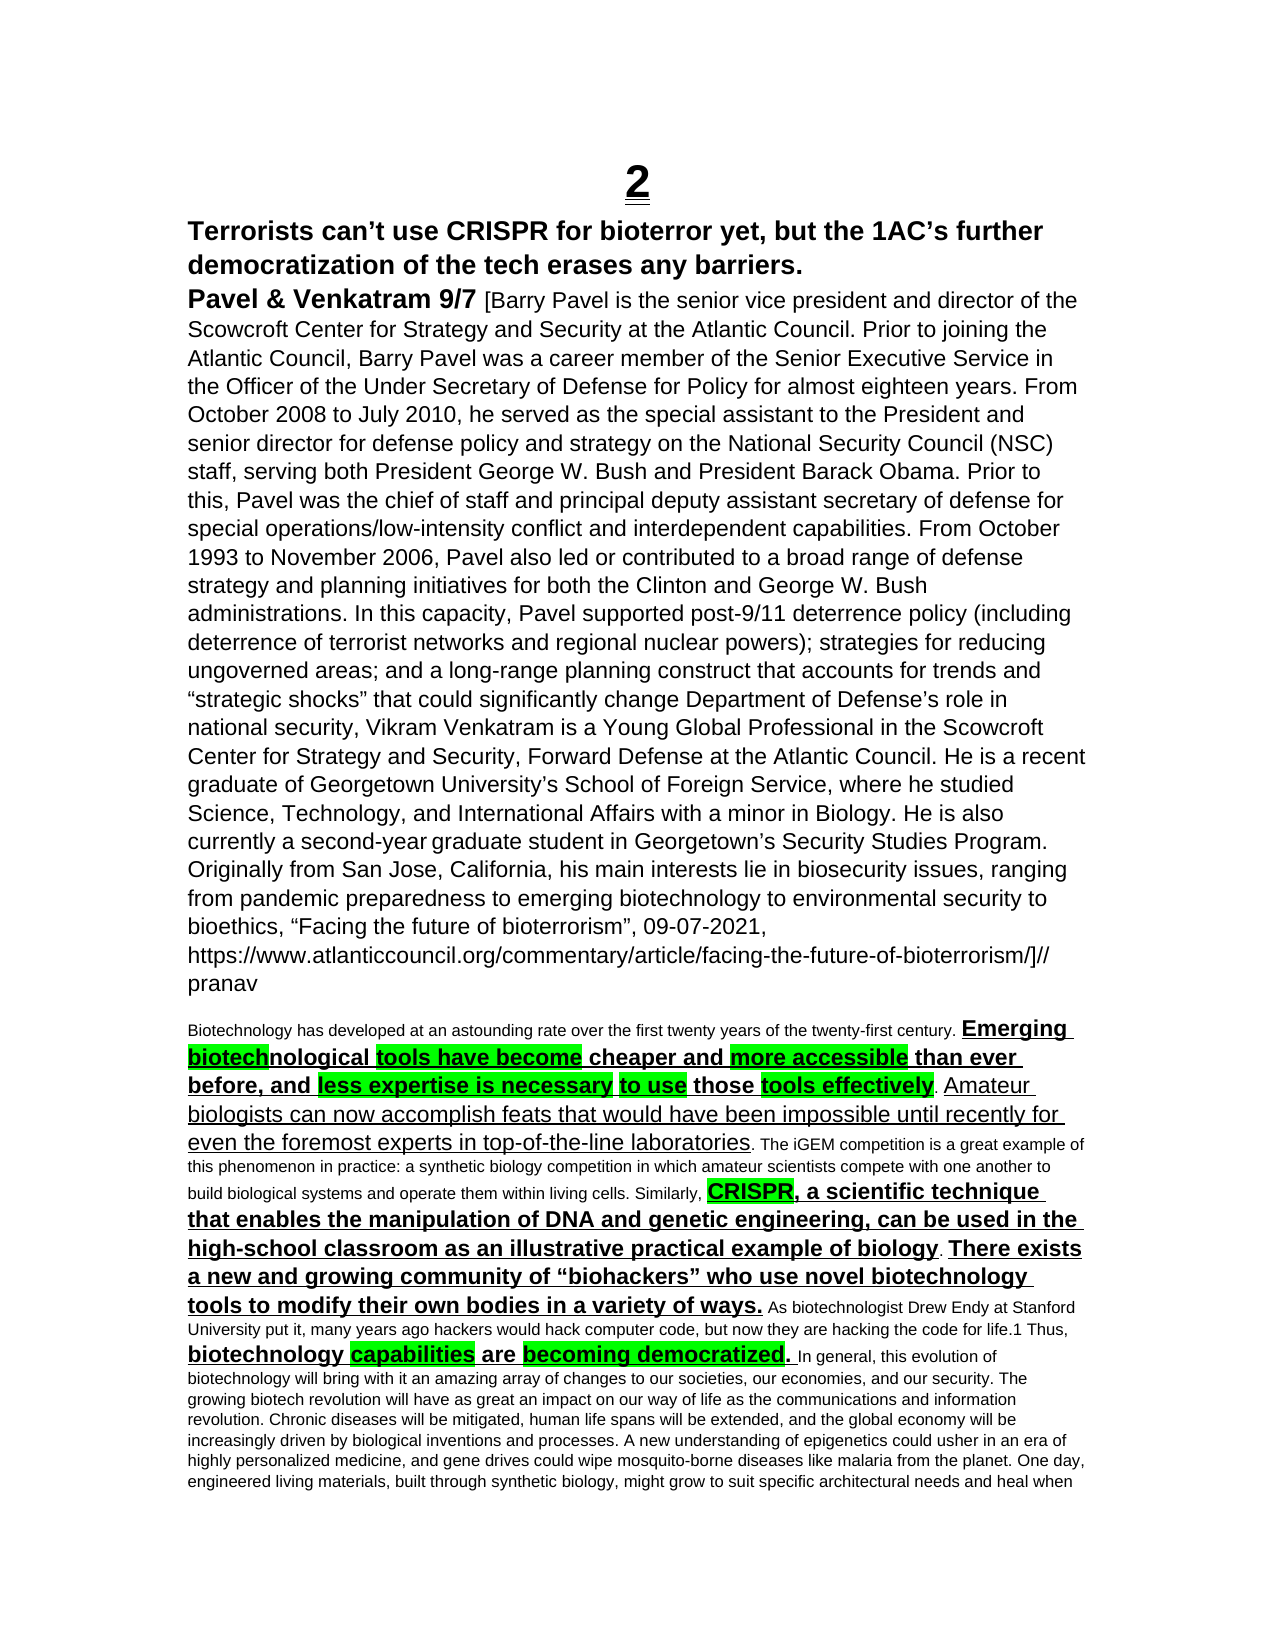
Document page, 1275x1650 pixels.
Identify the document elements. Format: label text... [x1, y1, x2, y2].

subtitle 2 [187, 154, 1087, 207]
subtitle Terrorists can’t use CRISPR for bioterror yet, but the 1AC’s further democratization of the tech erases any barriers. [187, 215, 1087, 280]
text Pavel & Venkatram 9/7 [Barry Pavel is the senior vice president and director of the Scowcroft Center for Strategy and Security at the Atlantic Council. Prior to joining the Atlantic Council, Barry Pavel was a career member of the Senior Executive Service in the Officer of the Under Secretary of Defense for Policy for almost eighteen years. From October 2008 to July 2010, he served as the special assistant to the President and senior director for defense policy and strategy on the National Security Council (NSC) staff, serving both President George W. Bush and President Barack Obama. Prior to this, Pavel was the chief of staff and principal deputy assistant secretary of defense for special operations/low-intensity conflict and interdependent capabilities. From October 1993 to November 2006, Pavel also led or contributed to a broad range of defense strategy and planning initiatives for both the Clinton and George W. Bush administrations. In this capacity, Pavel supported post-9/11 deterrence policy (including deterrence of terrorist networks and regional nuclear powers); strategies for reducing ungoverned areas; and a long-range planning construct that accounts for trends and “strategic shocks” that could significantly change Department of Defense’s role in national security, Vikram Venkatram is a Young Global Professional in the Scowcroft Center for Strategy and Security, Forward Defense at the Atlantic Council. He is a recent graduate of Georgetown University’s School of Foreign Service, where he studied Science, Technology, and International Affairs with a minor in Biology. He is also currently a second-year graduate student in Georgetown’s Security Studies Program. Originally from San Jose, California, his main interests lie in biosecurity issues, ranging from pandemic preparedness to emerging biotechnology to environmental security to bioethics, “Facing the future of bioterrorism”, 09-07-2021, https://www.atlanticcouncil.org/commentary/article/facing-the-future-of-bioterrorism/]//pranav [187, 283, 1087, 996]
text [187, 1015, 1087, 1491]
